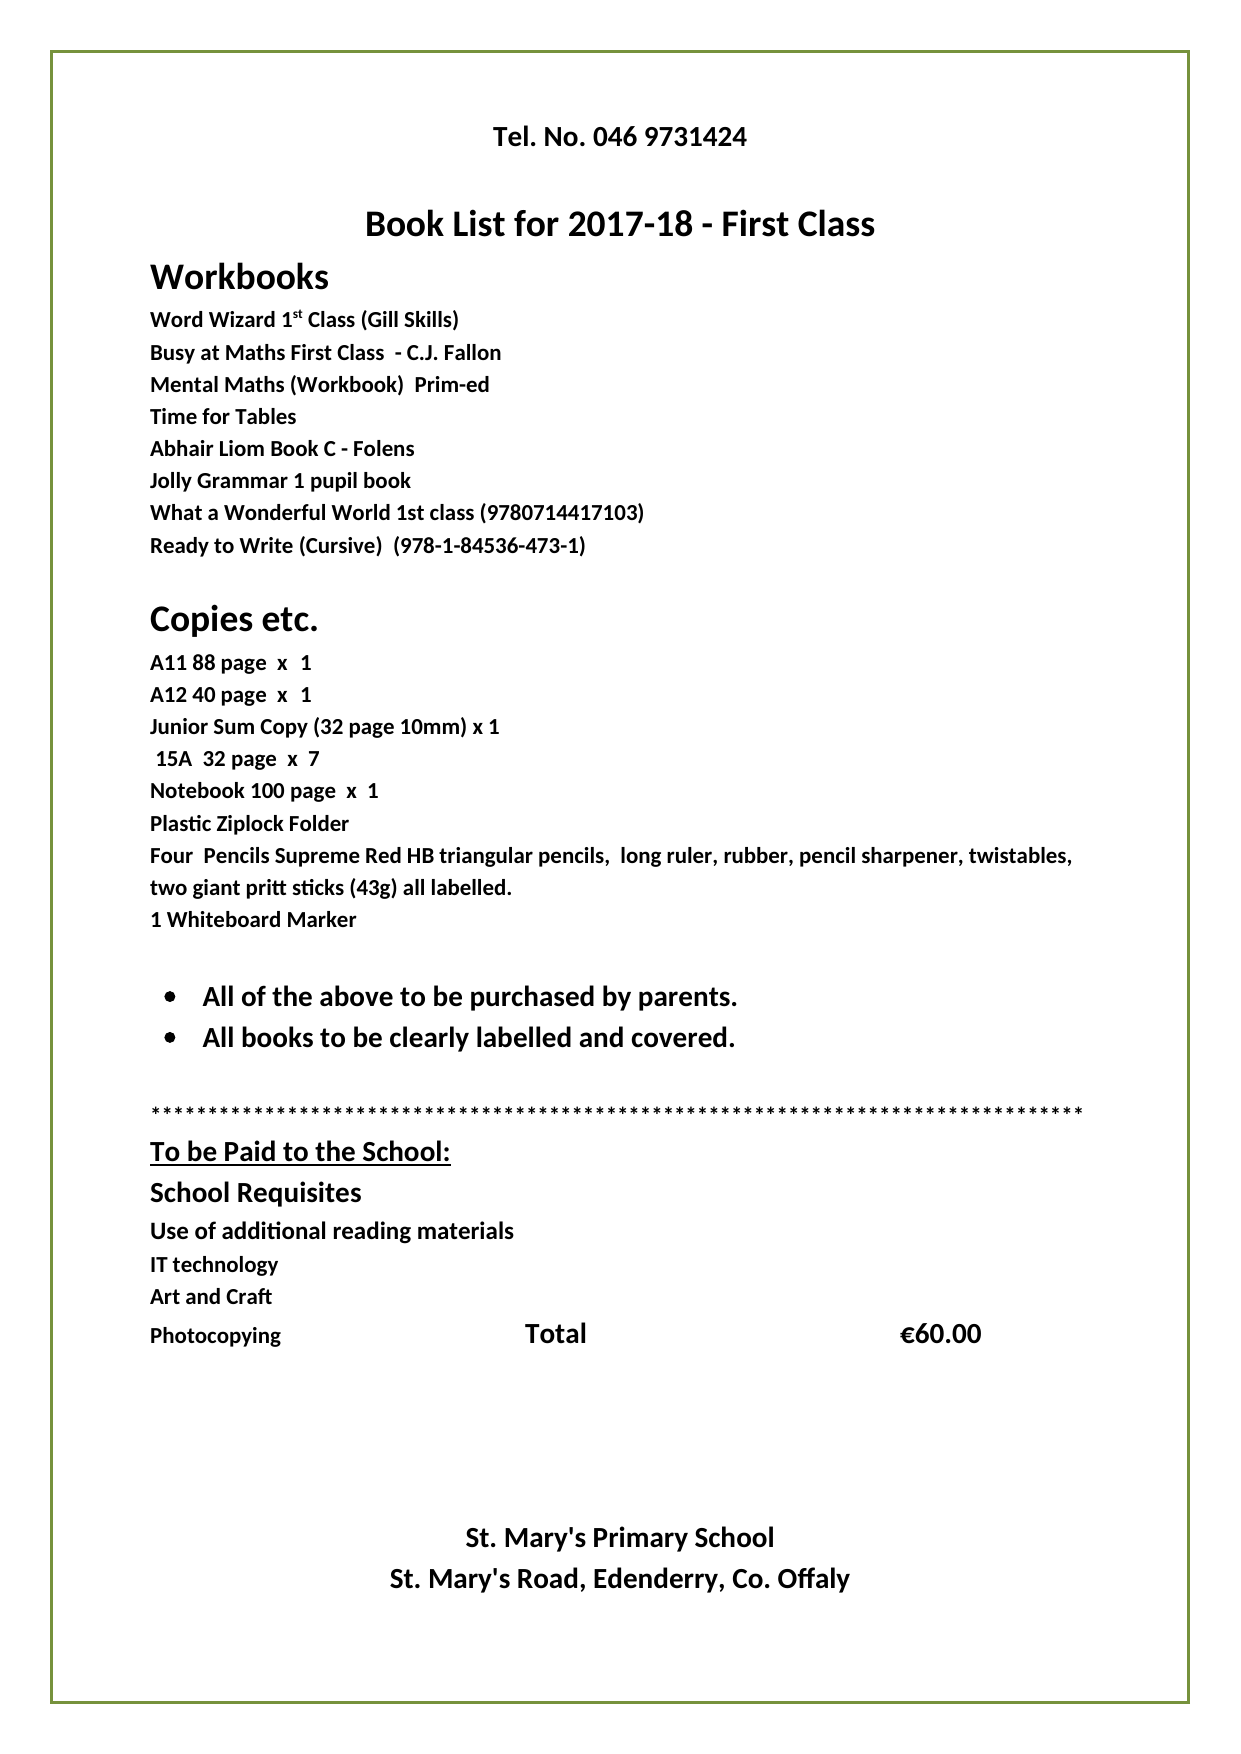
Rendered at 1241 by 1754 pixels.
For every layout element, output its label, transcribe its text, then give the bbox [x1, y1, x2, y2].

text 15A 32 page x 7 [150, 744, 1090, 772]
text Tel. No. 046 9731424 [150, 118, 1090, 154]
text Use of additional reading materials [150, 1215, 1090, 1246]
text ********************************************************************************** [150, 1101, 1090, 1129]
list Word Wizard 1st Class (Gill Skills) [150, 305, 1090, 333]
list All of the above to be purchased by parents. [165, 978, 1090, 1014]
text School Requisites [150, 1174, 1090, 1210]
text IT technology [150, 1250, 1090, 1278]
list Time for Tables [150, 402, 1090, 430]
text Junior Sum Copy (32 page 10mm) x 1 [150, 712, 1090, 740]
text Copies etc. [150, 595, 1090, 641]
list Mental Maths (Workbook) Prim-ed [150, 370, 1090, 398]
list Abhair Liom Book C - Folens [150, 434, 1090, 462]
list Busy at Maths First Class - C.J. Fallon [150, 338, 1090, 366]
text A12 40 page x 1 [150, 680, 1090, 708]
text Workbooks [150, 253, 1090, 298]
text Notebook 100 page x 1 [150, 777, 1090, 804]
text Book List for 2017-18 - First Class [150, 200, 1090, 246]
text St. Mary's Road, Edenderry, Co. Offaly [150, 1560, 1090, 1596]
list All books to be clearly labelled and covered. [165, 1019, 1090, 1055]
list Ready to Write (Cursive) (978-1-84536-473-1) [150, 531, 1090, 559]
text To be Paid to the School: [150, 1133, 1090, 1169]
text 1 Whiteboard Marker [150, 905, 1090, 933]
list Jolly Grammar 1 pupil book [150, 466, 1090, 494]
text Four Pencils Supreme Red HB triangular pencils, long ruler, rubber, pencil sharpener, twistables, two giant pritt sticks (43g) all labelled. [150, 841, 1090, 901]
text A11 88 page x 1 [150, 648, 1090, 676]
text Photocopying Total €60.00 [150, 1315, 1090, 1350]
text Art and Craft [150, 1282, 1090, 1311]
text St. Mary's Primary School [150, 1519, 1090, 1555]
list What a Wonderful World 1st class (9780714417103) [150, 498, 1090, 527]
text Plastic Ziplock Folder [150, 809, 1090, 837]
